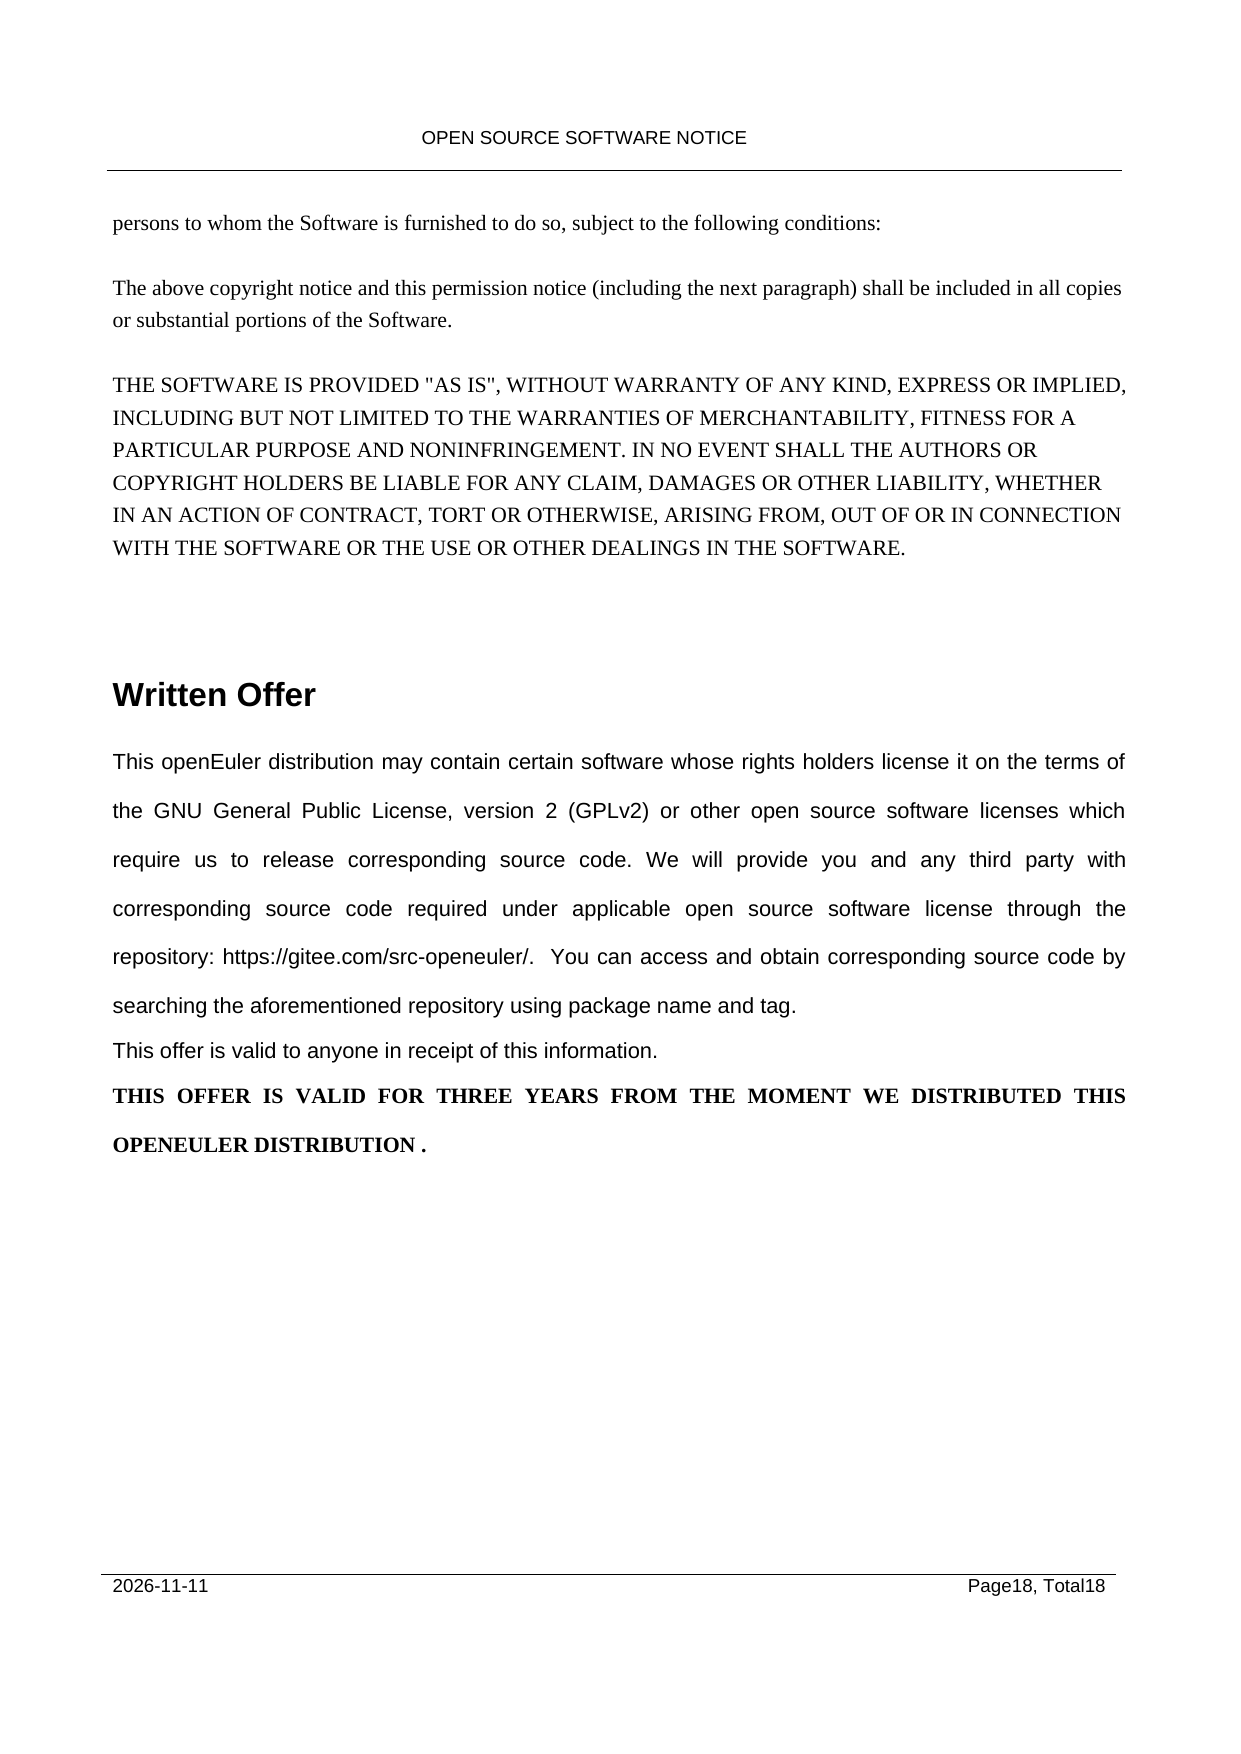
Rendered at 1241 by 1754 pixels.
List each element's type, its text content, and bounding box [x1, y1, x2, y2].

text Written Offer [112, 661, 1128, 726]
text This offer is valid to anyone in receipt of this information. [112, 1034, 1128, 1067]
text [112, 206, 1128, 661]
text This openEuler distribution may contain certain software whose rights holders license it on the terms of the GNU General Public License, version 2 (GPLv2) or other open source software licenses which require us to release corresponding source code. We will provide you and any third party with corresponding source code required under applicable open source software license through the repository: https://gitee.com/src-openeuler/. You can access and obtain corresponding source code by searching the aforementioned repository using package name and tag. [112, 746, 1128, 1022]
text THIS OFFER IS VALID FOR THREE YEARS FROM THE MOMENT WE DISTRIBUTED THIS OPENEULER DISTRIBUTION . [112, 1079, 1128, 1161]
